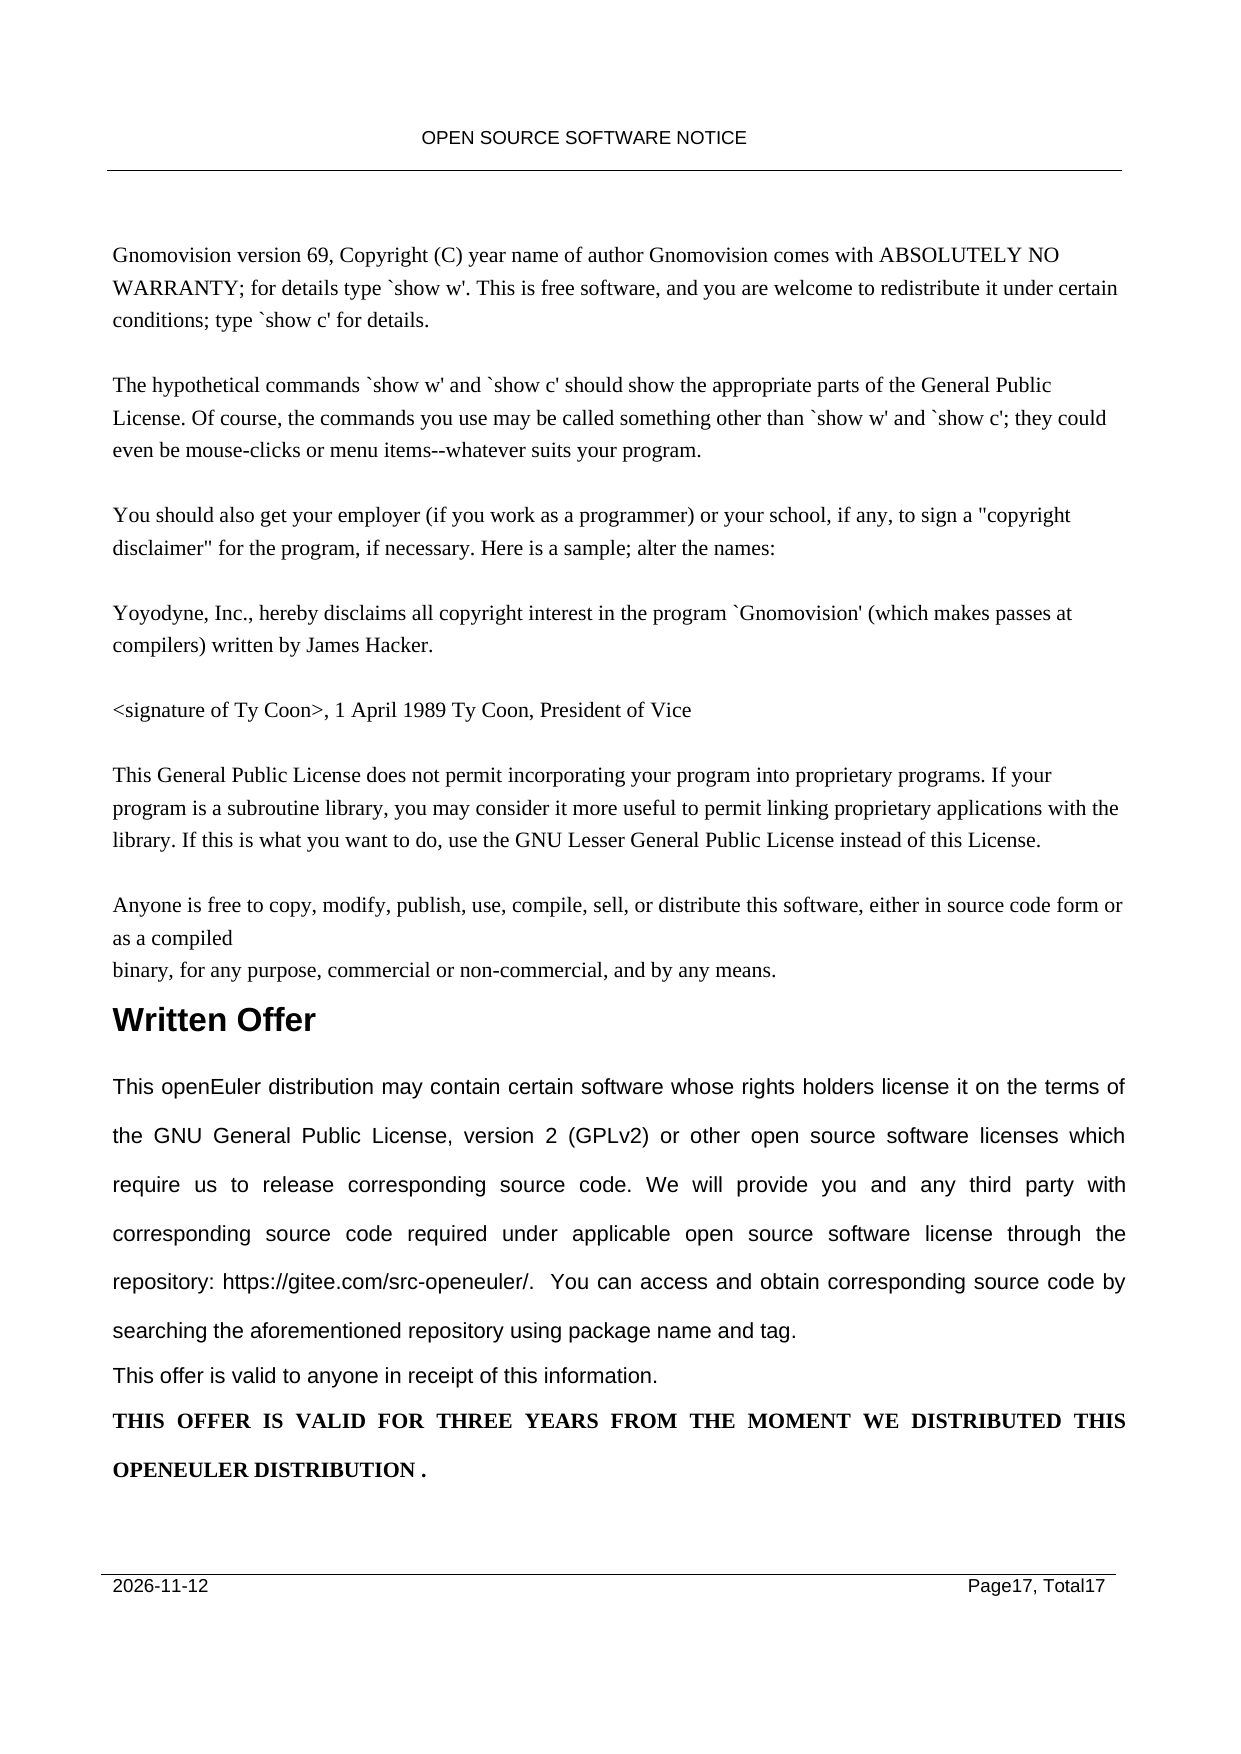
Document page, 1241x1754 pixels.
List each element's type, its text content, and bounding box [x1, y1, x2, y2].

text This offer is valid to anyone in receipt of this information. [112, 1359, 1128, 1392]
text This openEuler distribution may contain certain software whose rights holders license it on the terms of the GNU General Public License, version 2 (GPLv2) or other open source software licenses which require us to release corresponding source code. We will provide you and any third party with corresponding source code required under applicable open source software license through the repository: https://gitee.com/src-openeuler/. You can access and obtain corresponding source code by searching the aforementioned repository using package name and tag. [112, 1071, 1128, 1347]
text Written Offer [112, 986, 1128, 1051]
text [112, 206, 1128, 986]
text THIS OFFER IS VALID FOR THREE YEARS FROM THE MOMENT WE DISTRIBUTED THIS OPENEULER DISTRIBUTION . [112, 1404, 1128, 1486]
